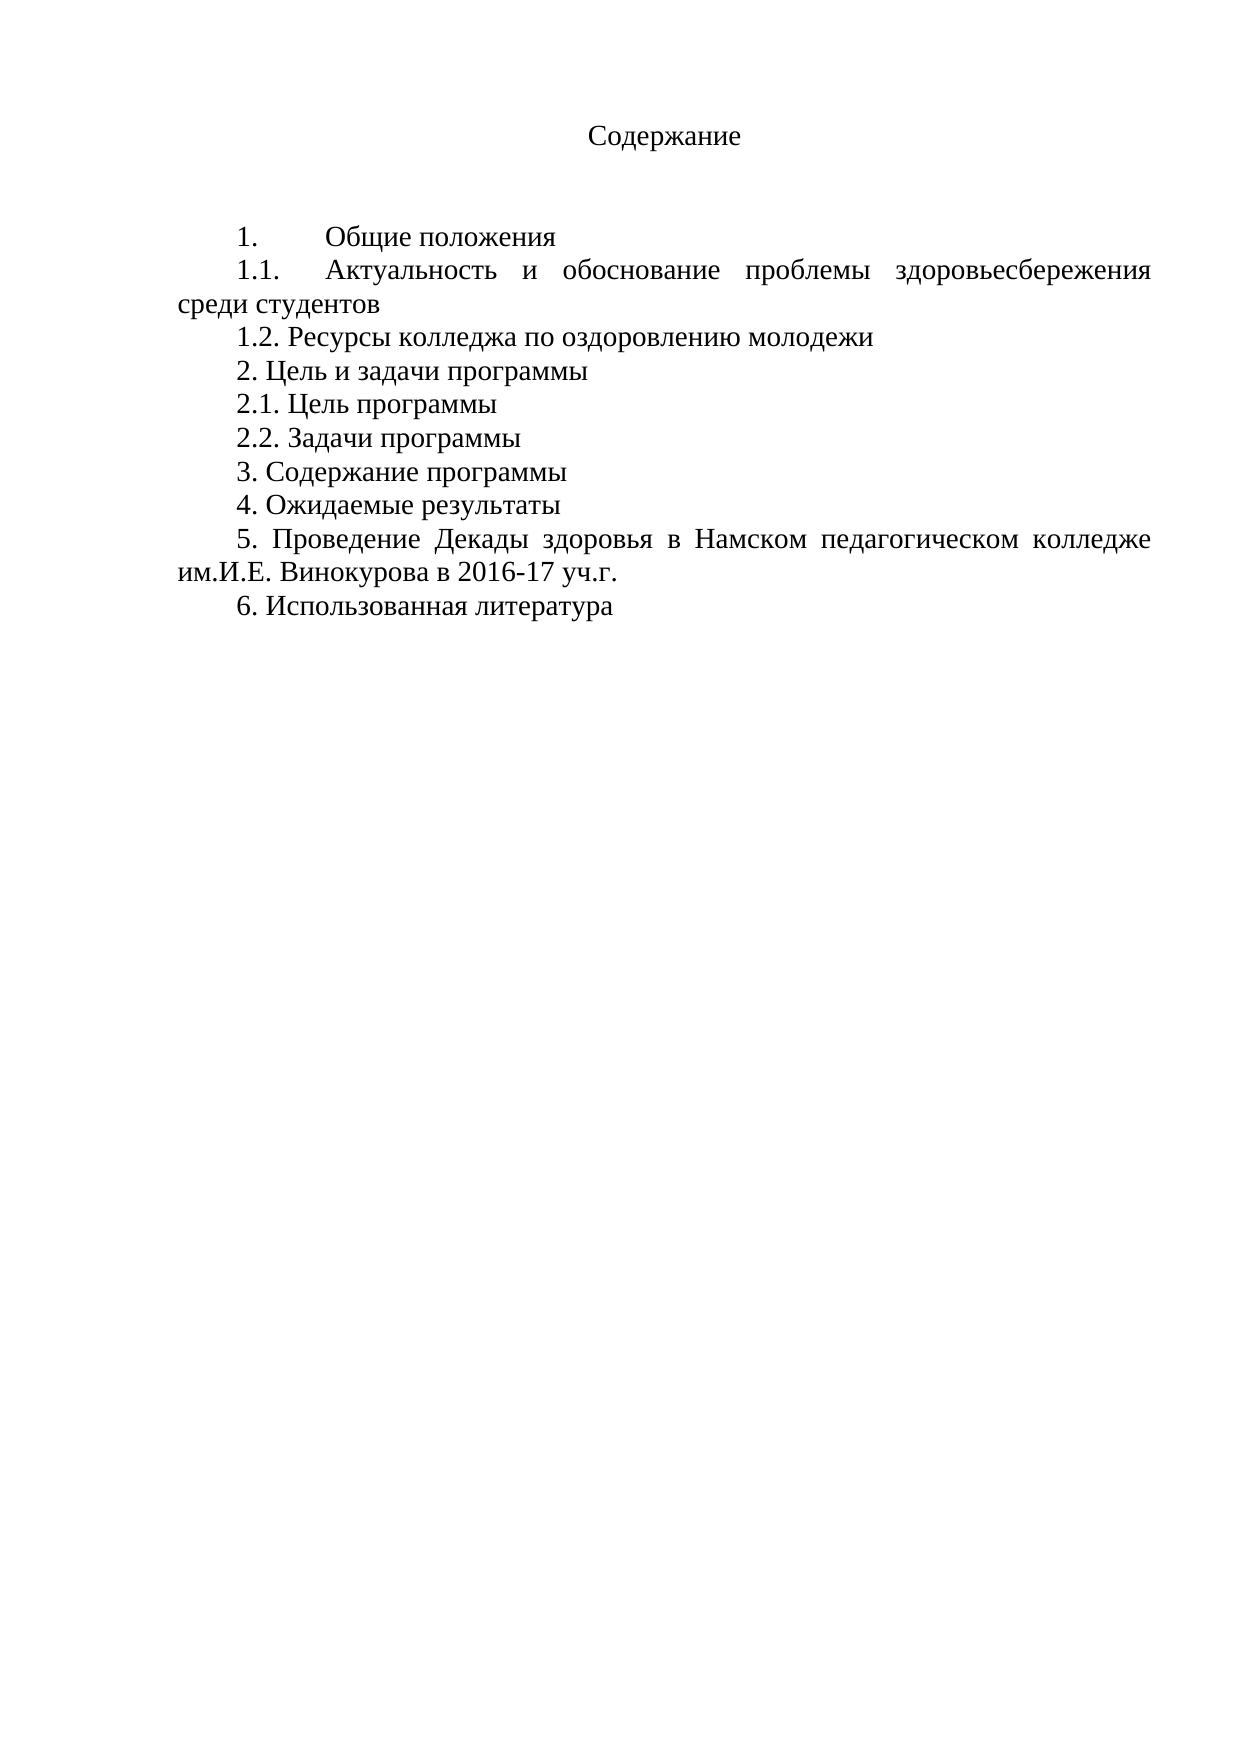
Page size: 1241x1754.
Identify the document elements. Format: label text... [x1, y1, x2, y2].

text 6. Использованная литература [177, 588, 1152, 621]
text 3. Содержание программы [177, 454, 1152, 487]
text 4. Ожидаемые результаты [177, 487, 1152, 521]
text 2.2. Задачи программы [177, 420, 1152, 454]
text 1.2. Ресурсы колледжа по оздоровлению молодежи [177, 319, 1152, 353]
text 2.1. Цель программы [177, 387, 1152, 420]
text Содержание [177, 118, 1152, 152]
list Актуальность и обоснование проблемы здоровьесбережения среди студентов [177, 252, 1152, 319]
list Общие положения [177, 219, 1152, 252]
text 2. Цель и задачи программы [177, 353, 1152, 387]
text 5. Проведение Декады здоровья в Намском педагогическом колледже им.И.Е. Винокурова в 2016-17 уч.г. [177, 521, 1152, 588]
